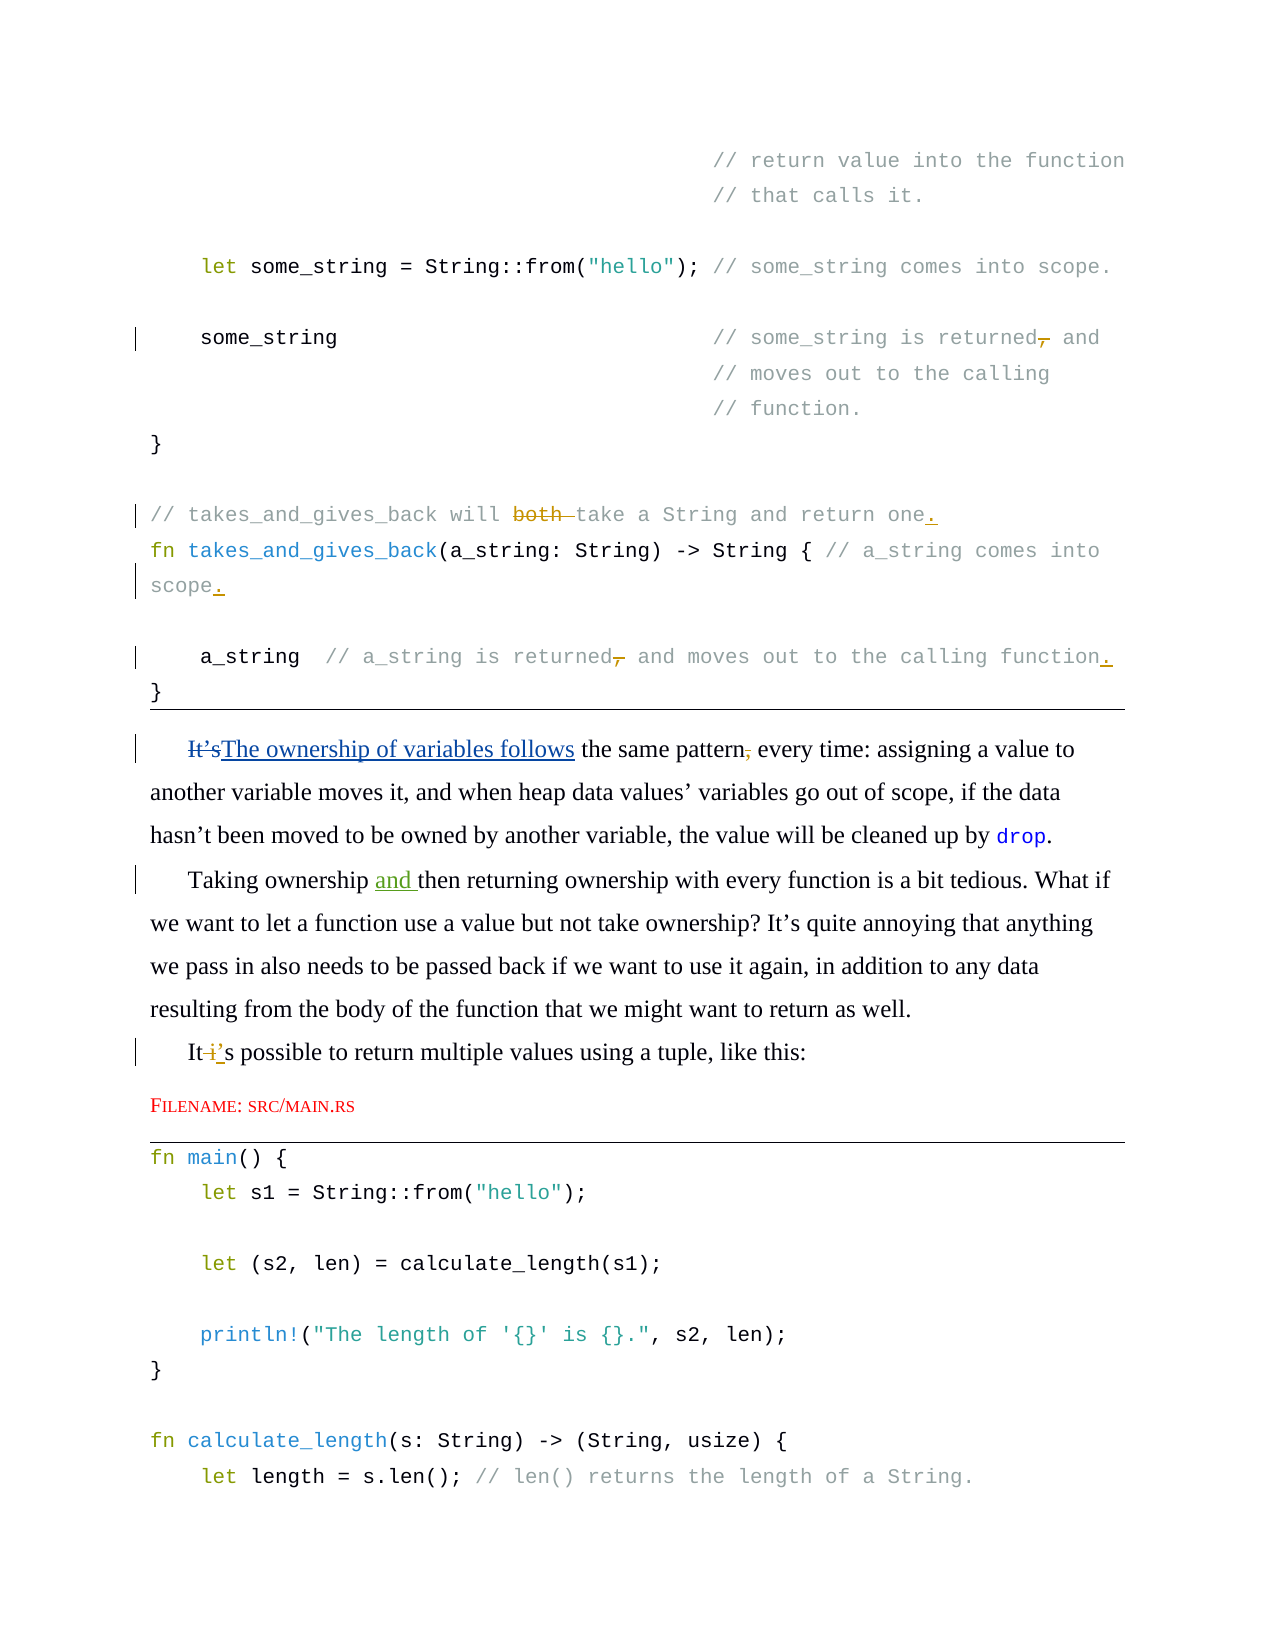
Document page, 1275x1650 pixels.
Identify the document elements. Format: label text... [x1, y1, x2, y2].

text } [150, 681, 1125, 709]
text fn takes_and_gives_back(a_string: String) -> String { // a_string comes into scope [150, 539, 1125, 599]
text } [150, 433, 1125, 457]
text let length = s.len(); // len() returns the length of a String. [150, 1466, 1125, 1489]
text some_string // some_string is returned and [150, 327, 1125, 351]
text // function. [150, 398, 1125, 422]
text // moves out to the calling [150, 362, 1125, 386]
text // takes_and_gives_back will take a String and return one [150, 504, 1125, 528]
text a_string // a_string is returned and moves out to the calling function [150, 646, 1125, 669]
text let (s2, len) = calculate_length(s1); [150, 1253, 1125, 1277]
text fn main() { [150, 1143, 1125, 1171]
text Its possible to return multiple values using a tuple, like this: [150, 1037, 1125, 1066]
text let s1 = String::from("hello"); [150, 1182, 1125, 1206]
text Taking ownership then returning ownership with every function is a bit tedious. What if we want to let a function use a value but not take ownership? It’s quite annoying that anything we pass in also needs to be passed back if we want to use it again, in addition to any data resulting from the body of the function that we might want to return as well. [150, 865, 1125, 1023]
text let some_string = String::from("hello"); // some_string comes into scope. [150, 256, 1125, 280]
text fn calculate_length(s: String) -> (String, usize) { [150, 1430, 1125, 1454]
text } [150, 1359, 1125, 1383]
text println!("The length of '{}' is {}.", s2, len); [150, 1324, 1125, 1348]
text Filename: src/main.rs [150, 1093, 1125, 1117]
text the same pattern every time: assigning a value to another variable moves it, and when heap data values’ variables go out of scope, if the data hasn’t been moved to be owned by another variable, the value will be cleaned up by drop. [150, 734, 1125, 850]
text // that calls it. [150, 185, 1125, 209]
text // return value into the function [150, 150, 1125, 174]
